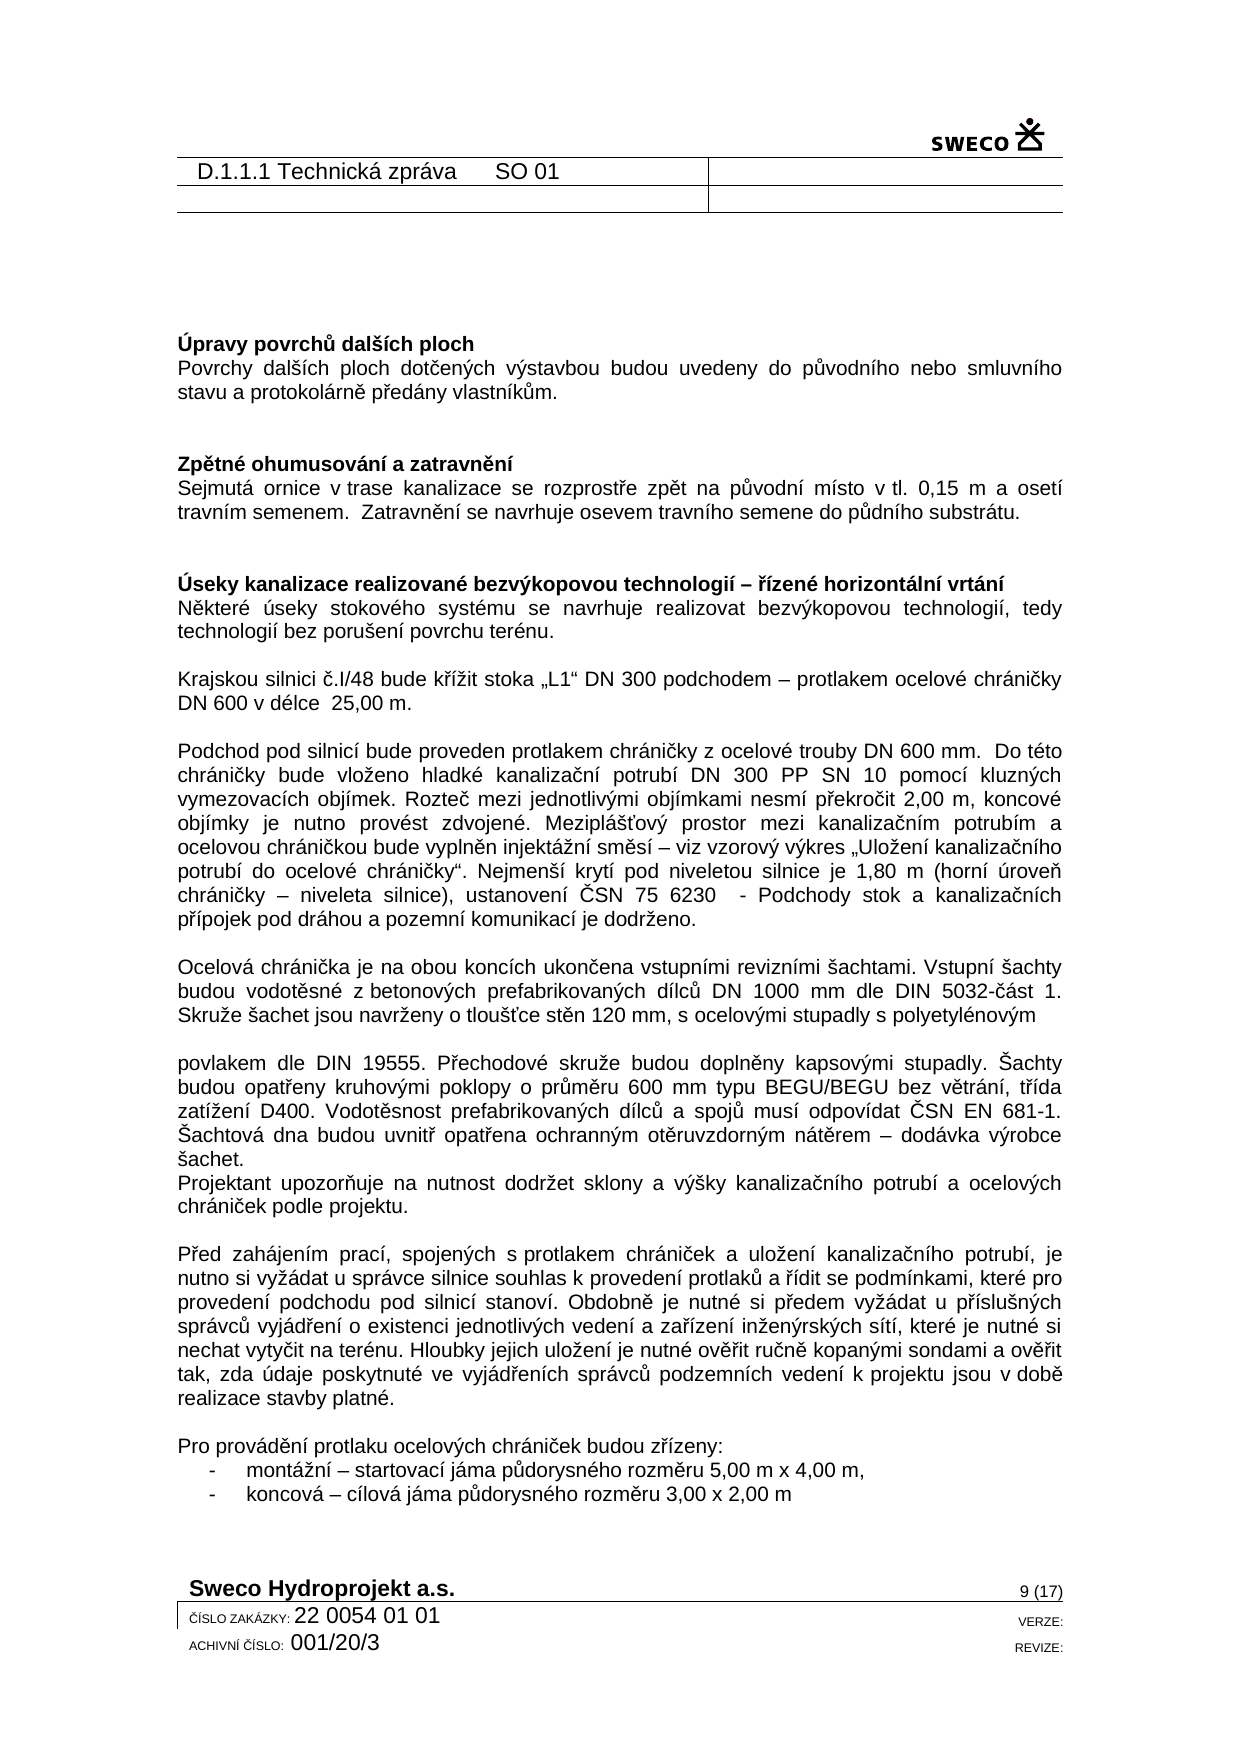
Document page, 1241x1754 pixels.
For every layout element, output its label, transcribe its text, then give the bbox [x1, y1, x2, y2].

text Projektant upozorňuje na nutnost dodržet sklony a výšky kanalizačního potrubí a ocelových chrániček podle projektu. [177, 1170, 1063, 1218]
list koncová – cílová jáma půdorysného rozměru 3,00 x [208, 1482, 1063, 1506]
text Povrchy dalších ploch dotčených výstavbou budou uvedeny do původního nebo smluvního stavu a protokolárně předány vlastníkům. [177, 356, 1063, 404]
text Před zahájením prací, spojených s protlakem chrániček a uložení kanalizačního potrubí, je nutno si vyžádat u správce silnice souhlas k provedení protlaků a řídit se podmínkami, které pro provedení podchodu pod silnicí stanoví. Obdobně je nutné si předem vyžádat u příslušných správců vyjádření o existenci jednotlivých vedení a zařízení inženýrských sítí, které je nutné si nechat vytyčit na terénu. Hloubky jejich uložení je nutné ověřit ručně kopanými sondami a ověřit tak, zda údaje poskytnuté ve vyjádřeních správců podzemních vedení k projektu jsou v době realizace stavby platné. [177, 1242, 1063, 1410]
text Ocelová chránička je na obou koncích ukončena vstupními revizními šachtami. Vstupní šachty budou vodotěsné z betonových prefabrikovaných dílců DN dle DIN 5032-část 1. Skruže šachet jsou navrženy o tloušťce stěn , s ocelovými stupadly s polyetylénovým [177, 955, 1063, 1027]
text Sejmutá ornice v trase kanalizace se rozprostře zpět na původní místo v tl. 0,15 m a osetí travním semenem. Zatravnění se navrhuje osevem travního semene do půdního substrátu. [177, 476, 1063, 523]
text povlakem dle DIN 19555. Přechodové skruže budou doplněny kapsovými stupadly. Šachty budou opatřeny kruhovými poklopy o průměru typu BEGU/BEGU bez větrání, třída zatížení D400. Vodotěsnost prefabrikovaných dílců a spojů musí odpovídat ČSN EN 681-1. Šachtová dna budou uvnitř opatřena ochranným otěruvzdorným nátěrem – dodávka výrobce šachet. [177, 1051, 1063, 1170]
text Krajskou silnici č.I/48 bude křížit stoka „L1“ DN 300 podchodem – protlakem ocelové chráničky DN 600 v délce 25,00 m. [177, 667, 1063, 715]
text Úpravy povrchů dalších ploch [177, 332, 1063, 356]
text Zpětné ohumusování a zatravnění [177, 452, 1063, 476]
text Úseky kanalizace realizované bezvýkopovou technologií – řízené horizontální vrtání [177, 571, 1063, 595]
text Podchod pod silnicí bude proveden protlakem chráničky z ocelové trouby DN . Do této chráničky bude vloženo hladké kanalizační potrubí DN 300 PP SN 10 pomocí kluzných vymezovacích objímek. Rozteč mezi jednotlivými objímkami nesmí překročit , koncové objímky je nutno provést zdvojené. Meziplášťový prostor mezi kanalizačním potrubím a ocelovou chráničkou bude vyplněn injektážní směsí – viz vzorový výkres „Uložení kanalizačního potrubí do ocelové chráničky“. Nejmenší krytí pod niveletou silnice je 1,80 m (horní úroveň chráničky – niveleta silnice), ustanovení ČSN 75 6230 - Podchody stok a kanalizačních přípojek pod dráhou a pozemní komunikací je dodrženo. [177, 739, 1063, 931]
list montážní – startovací jáma půdorysného rozměru x , [208, 1458, 1063, 1482]
text Pro provádění protlaku ocelových chrániček budou zřízeny: [177, 1434, 1063, 1458]
text Některé úseky stokového systému se navrhuje realizovat bezvýkopovou technologií, tedy technologií bez porušení povrchu terénu. [177, 595, 1063, 643]
